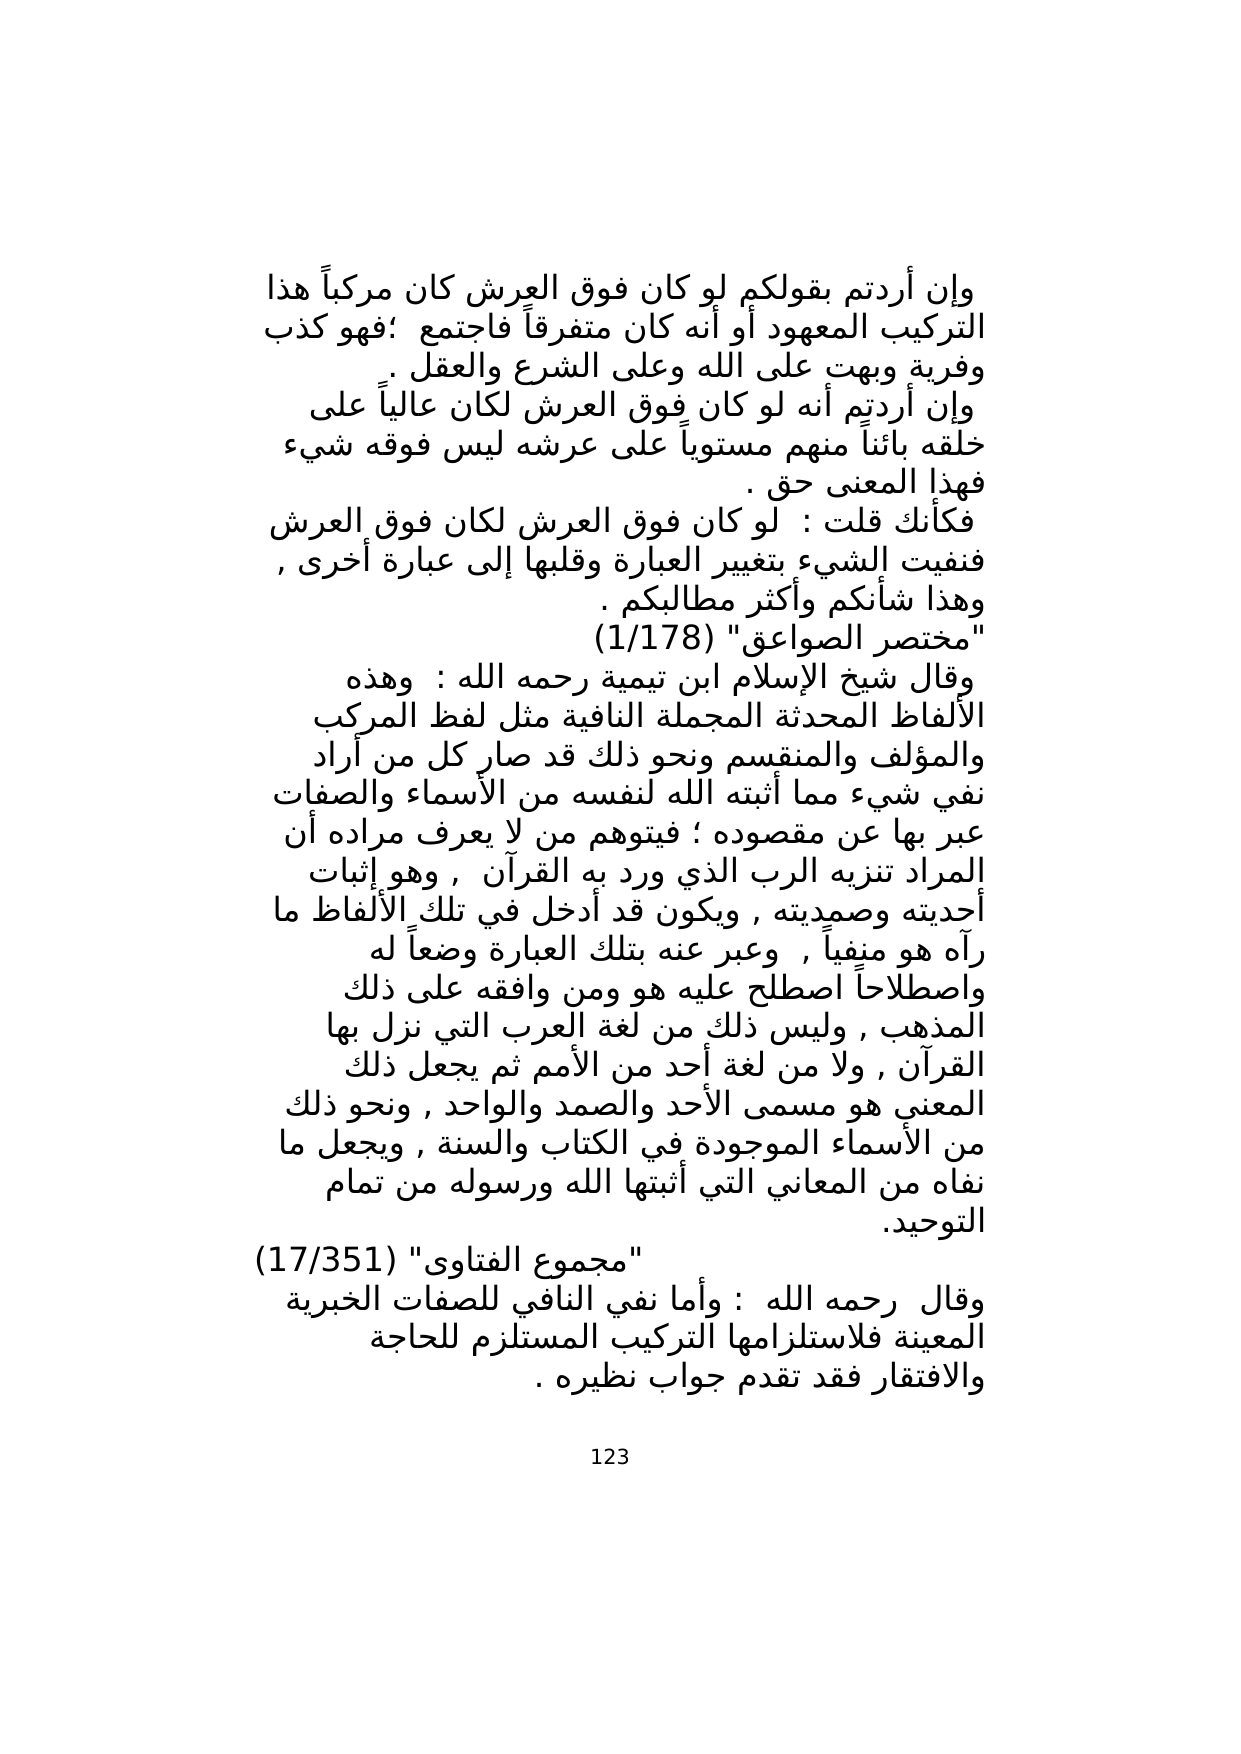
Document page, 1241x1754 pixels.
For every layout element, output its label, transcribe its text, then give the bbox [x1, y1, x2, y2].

text "مختصر الصواعق" (1/178) [254, 618, 986, 657]
text فكأنك قلت : لو كان فوق العرش لكان فوق العرش فنفيت الشيء بتغيير العبارة وقلبها إلى عبارة أخرى , وهذا شأنكم وأكثر مطالبكم . [254, 502, 986, 618]
text "مجموع الفتاوى" (17/351) [254, 1240, 986, 1279]
text وإن أردتم أنه لو كان فوق العرش لكان عالياً على خلقه بائناً منهم مستوياً على عرشه ليس فوقه شيء فهذا المعنى حق . [254, 385, 986, 502]
text وقال رحمه الله : وأما نفي النافي للصفات الخبرية المعينة فلاستلزامها التركيب المستلزم للحاجة والافتقار فقد تقدم جواب نظيره . [254, 1279, 986, 1396]
text وقال شيخ الإسلام ابن تيمية رحمه الله : وهذه الألفاظ المحدثة المجملة النافية مثل لفظ المركب والمؤلف والمنقسم ونحو ذلك قد صار كل من أراد نفي شيء مما أثبته الله لنفسه من الأسماء والصفات عبر بها عن مقصوده ؛ فيتوهم من لا يعرف مراده أن المراد تنزيه الرب الذي ورد به القرآن , وهو إثبات أحديته وصمديته , ويكون قد أدخل في تلك الألفاظ ما رآه هو منفياً , وعبر عنه بتلك العبارة وضعاً له واصطلاحاً اصطلح عليه هو ومن وافقه على ذلك المذهب , وليس ذلك من لغة العرب التي نزل بها القرآن , ولا من لغة أحد من الأمم ثم يجعل ذلك المعنى هو مسمى الأحد والصمد والواحد , ونحو ذلك من الأسماء الموجودة في الكتاب والسنة , ويجعل ما نفاه من المعاني التي أثبتها الله ورسوله من تمام التوحيد. [254, 657, 986, 1240]
text وإن أردتم بقولكم لو كان فوق العرش كان مركباً هذا التركيب المعهود أو أنه كان متفرقاً فاجتمع ؛فهو كذب وفرية وبهت على الله وعلى الشرع والعقل . [254, 269, 986, 385]
